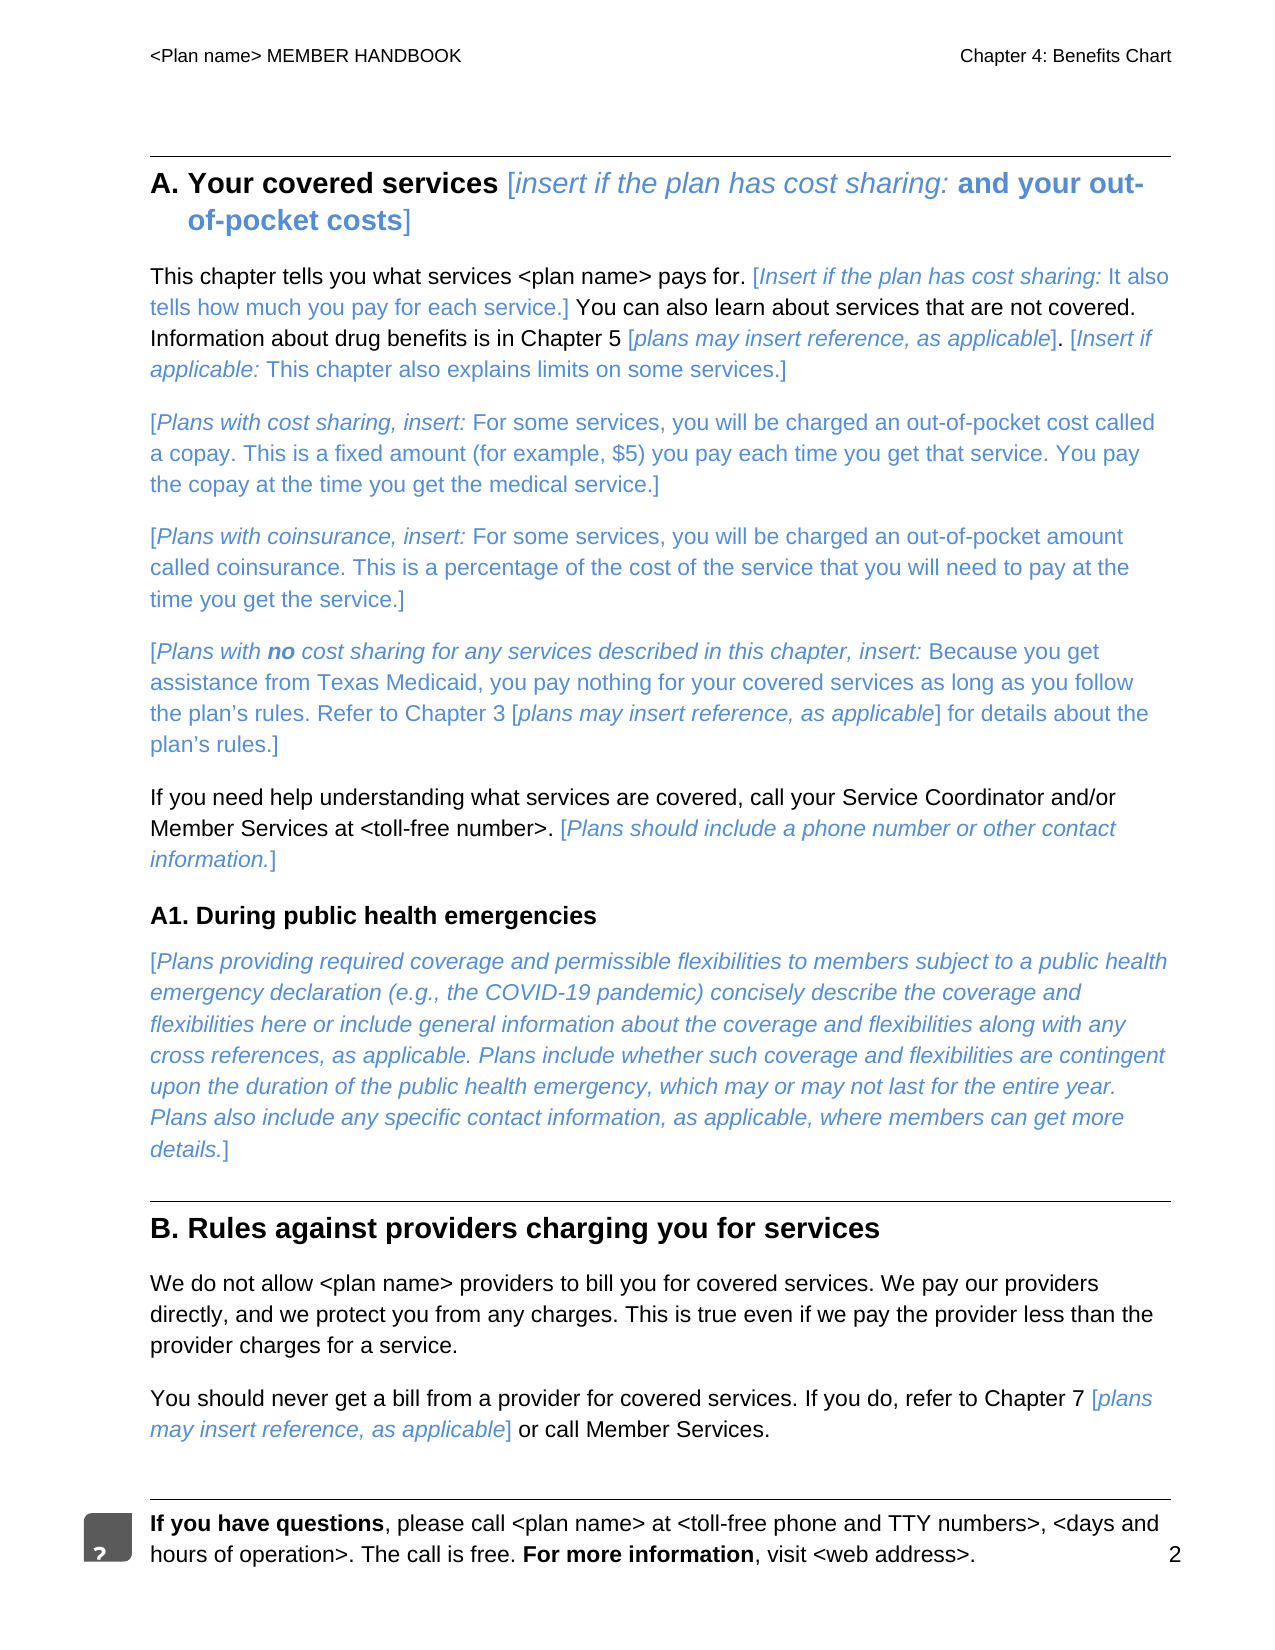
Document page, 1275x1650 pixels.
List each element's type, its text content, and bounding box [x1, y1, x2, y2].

text We do not allow <plan name> providers to bill you for covered services. We pay our providers directly, and we protect you from any charges. This is true even if we pay the provider less than the provider charges for a service. [150, 1266, 1171, 1360]
text This chapter tells you what services <plan name> pays for. [Insert if the plan has cost sharing: It also tells how much you pay for each service.] You can also learn about services that are not covered. Information about drug benefits is in Chapter 5 [plans may insert reference, as applicable]. [Insert if applicable: This chapter also explains limits on some services.] [150, 259, 1171, 384]
subtitle Your covered services [insert if the plan has cost sharing: and your out-of-pocket costs] [150, 157, 1171, 238]
text [Plans with coinsurance, insert: For some services, you will be charged an out-of-pocket amount called coinsurance. This is a percentage of the cost of the service that you will need to pay at the time you get the service.] [150, 519, 1171, 613]
text [Plans with no cost sharing for any services described in this chapter, insert: Because you get assistance from Texas Medicaid, you pay nothing for your covered services as long as you follow the plan’s rules. Refer to Chapter 3 [plans may insert reference, as applicable] for details about the plan’s rules.] [150, 634, 1171, 759]
list You should never get a bill from a provider for covered services. If you do, refer to Chapter 7 [plans may insert reference, as applicable] or call Member Services. [150, 1381, 1171, 1443]
subtitle A1. During public health emergencies [150, 894, 1171, 932]
text [Plans providing required coverage and permissible flexibilities to members subject to a public health emergency declaration (e.g., the COVID-19 pandemic) concisely describe the coverage and flexibilities here or include general information about the coverage and flexibilities along with any cross references, as applicable. Plans include whether such coverage and flexibilities are contingent upon the duration of the public health emergency, which may or may not last for the entire year. Plans also include any specific contact information, as applicable, where members can get more details.] [150, 944, 1171, 1163]
text [Plans with cost sharing, insert: For some services, you will be charged an out-of-pocket cost called a copay. This is a fixed amount (for example, $5) you pay each time you get that service. You pay the copay at the time you get the medical service.] [150, 405, 1171, 499]
text If you need help understanding what services are covered, call your Service Coordinator and/or Member Services at <toll-free number>. [Plans should include a phone number or other contact information.] [150, 780, 1171, 874]
subtitle Rules against providers charging you for services [150, 1202, 1171, 1246]
